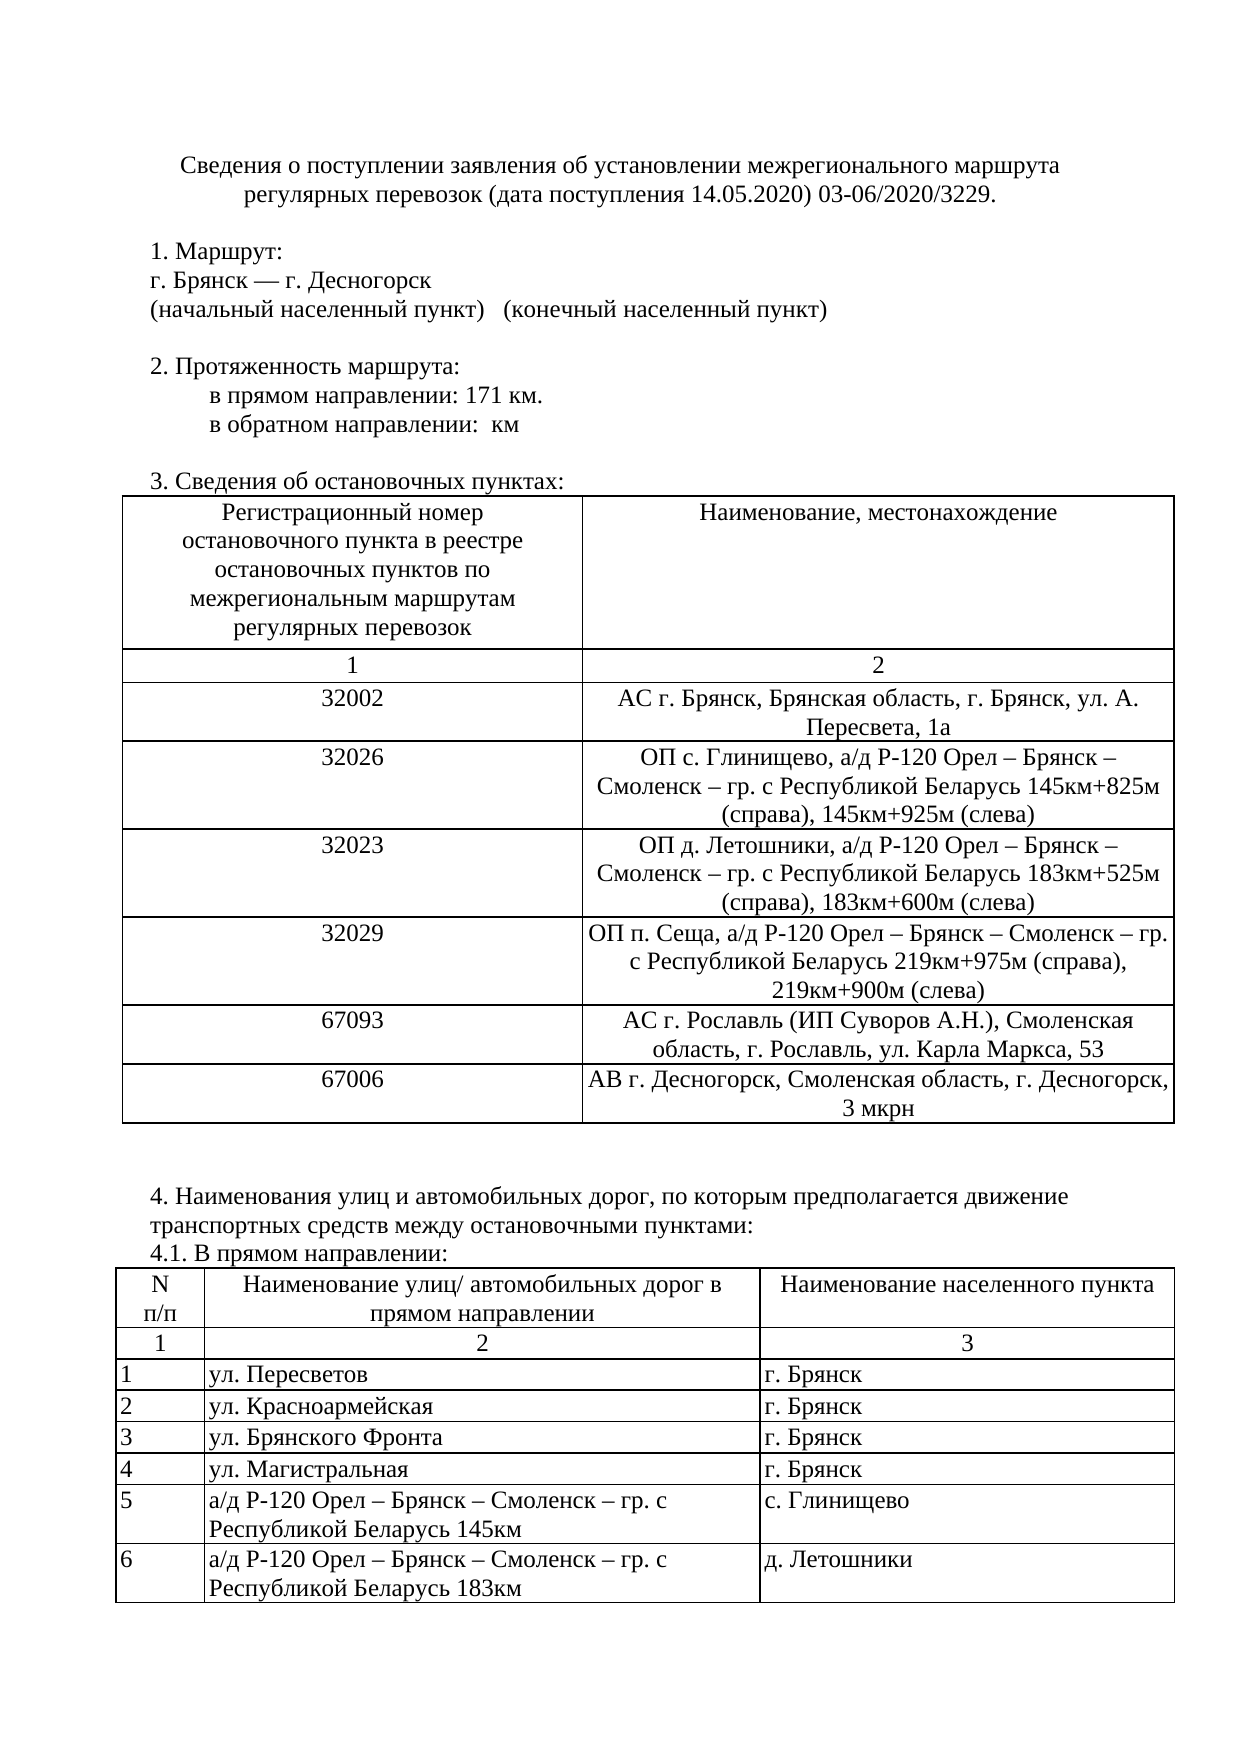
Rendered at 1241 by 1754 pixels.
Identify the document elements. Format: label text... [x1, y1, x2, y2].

table_cell 5 [117, 1485, 204, 1543]
text 4. Наименования улиц и автомобильных дорог, по которым предполагается движение транспортных средств между остановочными пунктами: [150, 1181, 1090, 1238]
table_cell ул. Красноармейская [205, 1391, 759, 1421]
text 1. Маршрут: [150, 236, 1090, 265]
table_cell г. Брянск [761, 1360, 1174, 1389]
table_cell 2 [205, 1328, 759, 1358]
text в прямом направлении: 171 км. [150, 380, 1090, 409]
table_cell 67093 [123, 1006, 582, 1063]
table_cell 2 [583, 650, 1173, 681]
table_cell ОП п. Сеща, а/д Р-120 Орел – Брянск – Смоленск – гр. с Республикой Беларусь 219км+975м (справа), 219км+900м (слева) [583, 918, 1173, 1004]
table_cell г. Брянск [761, 1391, 1174, 1421]
table_cell д. Летошники [761, 1544, 1174, 1602]
table_cell 32029 [123, 918, 582, 1004]
table_cell 1 [117, 1360, 204, 1389]
table_header Наименование улиц/ автомобильных дорог в прямом направлении [205, 1269, 759, 1326]
table_header Наименование, местонахождение [583, 497, 1173, 648]
table_cell АС г. Брянск, Брянская область, г. Брянск, ул. А. Пересвета, 1а [583, 683, 1173, 740]
table_cell 3 [117, 1422, 204, 1452]
table_header Наименование населенного пункта [761, 1269, 1174, 1326]
table_cell с. Глинищево [761, 1485, 1174, 1543]
table_cell АС г. Рославль (ИП Суворов А.Н.), Смоленская область, г. Рославль, ул. Карла Маркса, 53 [583, 1006, 1173, 1063]
table_cell г. Брянск [761, 1454, 1174, 1484]
table_cell 32002 [123, 683, 582, 740]
table_cell ОП д. Летошники, а/д Р-120 Орел – Брянск – Смоленск – гр. с Республикой Беларусь 183км+525м (справа), 183км+600м (слева) [583, 830, 1173, 916]
text Сведения о поступлении заявления об установлении межрегионального маршрута регулярных перевозок (дата поступления 14.05.2020) 03-06/2020/3229. [150, 150, 1090, 207]
table_cell а/д Р-120 Орел – Брянск – Смоленск – гр. с Республикой Беларусь 183км [205, 1544, 759, 1602]
text 2. Протяженность маршрута: [150, 351, 1090, 380]
table_cell АВ г. Десногорск, Смоленская область, г. Десногорск, 3 мкрн [583, 1065, 1173, 1122]
table_cell ул. Пересветов [205, 1360, 759, 1389]
table_cell 3 [761, 1328, 1174, 1358]
table_cell 32026 [123, 742, 582, 828]
table_cell г. Брянск [761, 1422, 1174, 1452]
table_cell ул. Брянского Фронта [205, 1422, 759, 1452]
text 3. Сведения об остановочных пунктах: [150, 466, 1090, 495]
table_cell 1 [123, 650, 582, 681]
text (начальный населенный пункт) (конечный населенный пункт) [150, 294, 1090, 322]
table_cell 1 [117, 1328, 204, 1358]
table_cell а/д Р-120 Орел – Брянск – Смоленск – гр. с Республикой Беларусь 145км [205, 1485, 759, 1543]
table_header Регистрационный номер остановочного пункта в реестре остановочных пунктов по межрегиональным маршрутам регулярных перевозок [123, 497, 582, 648]
text в обратном направлении: км [150, 409, 1090, 437]
text г. Брянск — г. Десногорск [150, 265, 1090, 294]
table_header N п/п [117, 1269, 204, 1326]
table_cell 2 [117, 1391, 204, 1421]
table_cell 32023 [123, 830, 582, 916]
table_cell ОП с. Глинищево, а/д Р-120 Орел – Брянск – Смоленск – гр. с Республикой Беларусь 145км+825м (справа), 145км+925м (слева) [583, 742, 1173, 828]
text 4.1. В прямом направлении: [150, 1238, 1090, 1267]
table_cell 67006 [123, 1065, 582, 1122]
table_cell ул. Магистральная [205, 1454, 759, 1484]
table_cell 4 [117, 1454, 204, 1484]
table_cell 6 [117, 1544, 204, 1602]
